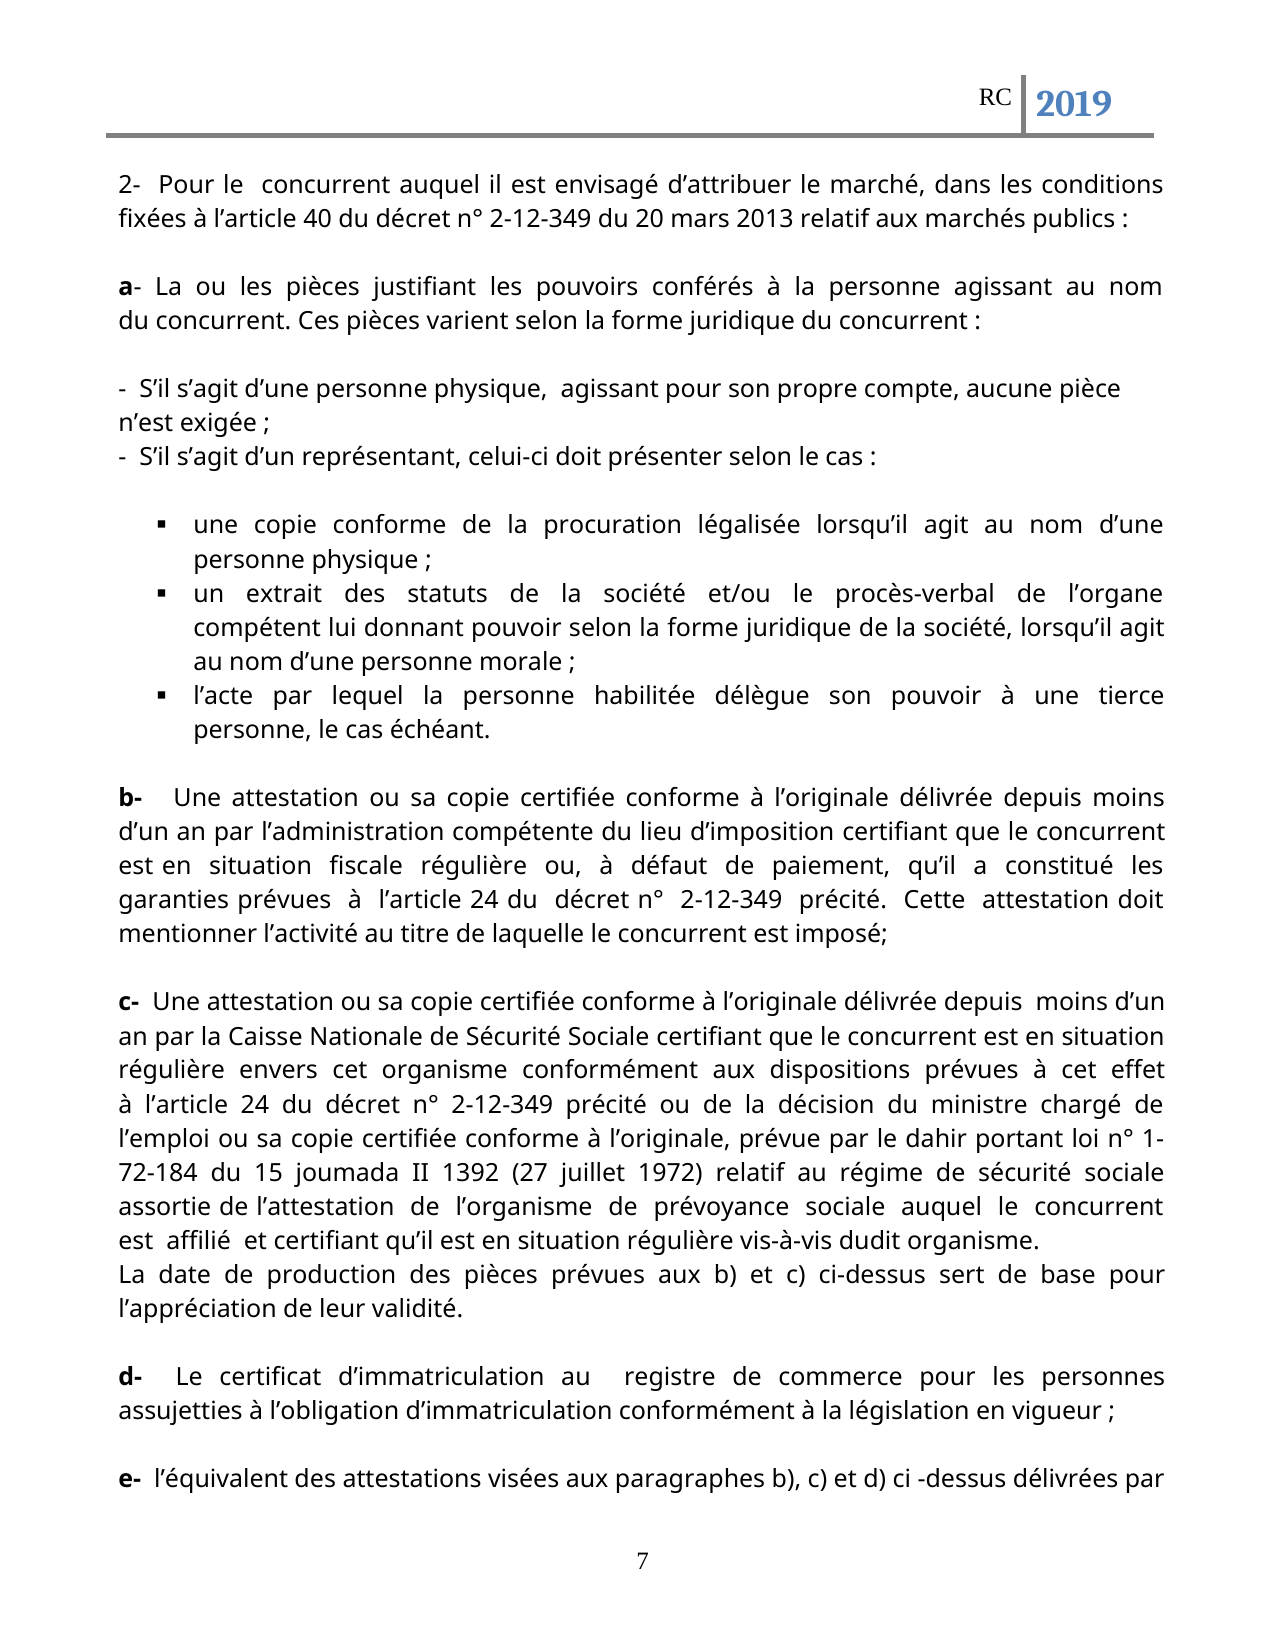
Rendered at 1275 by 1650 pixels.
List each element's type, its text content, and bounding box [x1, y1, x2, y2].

text b- Une attestation ou sa copie certifiée conforme à l’originale délivrée depuis moins d’un an par l’administration compétente du lieu d’imposition certifiant que le concurrent est en situation fiscale régulière ou, à défaut de paiement, qu’il a constitué les garanties prévues à l’article 24 du décret n° 2-12-349 précité. Cette attestation doit mentionner l’activité au titre de laquelle le concurrent est imposé; [118, 780, 1166, 950]
text c- Une attestation ou sa copie certifiée conforme à l’originale délivrée depuis moins d’un an par la Caisse Nationale de Sécurité Sociale certifiant que le concurrent est en situation régulière envers cet organisme conformément aux dispositions prévues à cet effet à l’article 24 du décret n° 2-12-349 précité ou de la décision du ministre chargé de l’emploi ou sa copie certifiée conforme à l’originale, prévue par le dahir portant loi n° 1-72-184 du 15 joumada II 1392 (27 juillet 1972) relatif au régime de sécurité sociale assortie de l’attestation de l’organisme de prévoyance sociale auquel le concurrent est affilié et certifiant qu’il est en situation régulière vis-à-vis dudit organisme. [118, 984, 1166, 1257]
text - S’il s’agit d’une personne physique, agissant pour son propre compte, aucune pièce [118, 371, 1166, 405]
text a- La ou les pièces justifiant les pouvoirs conférés à la personne agissant au nom du concurrent. Ces pièces varient selon la forme juridique du concurrent : [118, 269, 1166, 337]
list un extrait des statuts de la société et/ou le procès-verbal de l’organe compétent lui donnant pouvoir selon la forme juridique de la société, lorsqu’il agit au nom d’une personne morale ; [156, 575, 1166, 677]
text La date de production des pièces prévues aux b) et c) ci-dessus sert de base pour l’appréciation de leur validité. [118, 1257, 1166, 1325]
text d- Le certificat d’immatriculation au registre de commerce pour les personnes assujetties à l’obligation d’immatriculation conformément à la législation en vigueur ; [118, 1359, 1166, 1427]
list une copie conforme de la procuration légalisée lorsqu’il agit au nom d’une personne physique ; [156, 507, 1166, 575]
text e- l’équivalent des attestations visées aux paragraphes b), c) et d) ci -dessus délivrées par [118, 1461, 1166, 1495]
text - S’il s’agit d’un représentant, celui-ci doit présenter selon le cas : [118, 439, 1166, 473]
text 2- Pour le concurrent auquel il est envisagé d’attribuer le marché, dans les conditions fixées à l’article 40 du décret n° 2-12-349 du 20 mars 2013 relatif aux marchés publics : [118, 167, 1166, 235]
text n’est exigée ; [118, 405, 1166, 439]
list l’acte par lequel la personne habilitée délègue son pouvoir à une tierce personne, le cas échéant. [156, 677, 1166, 746]
